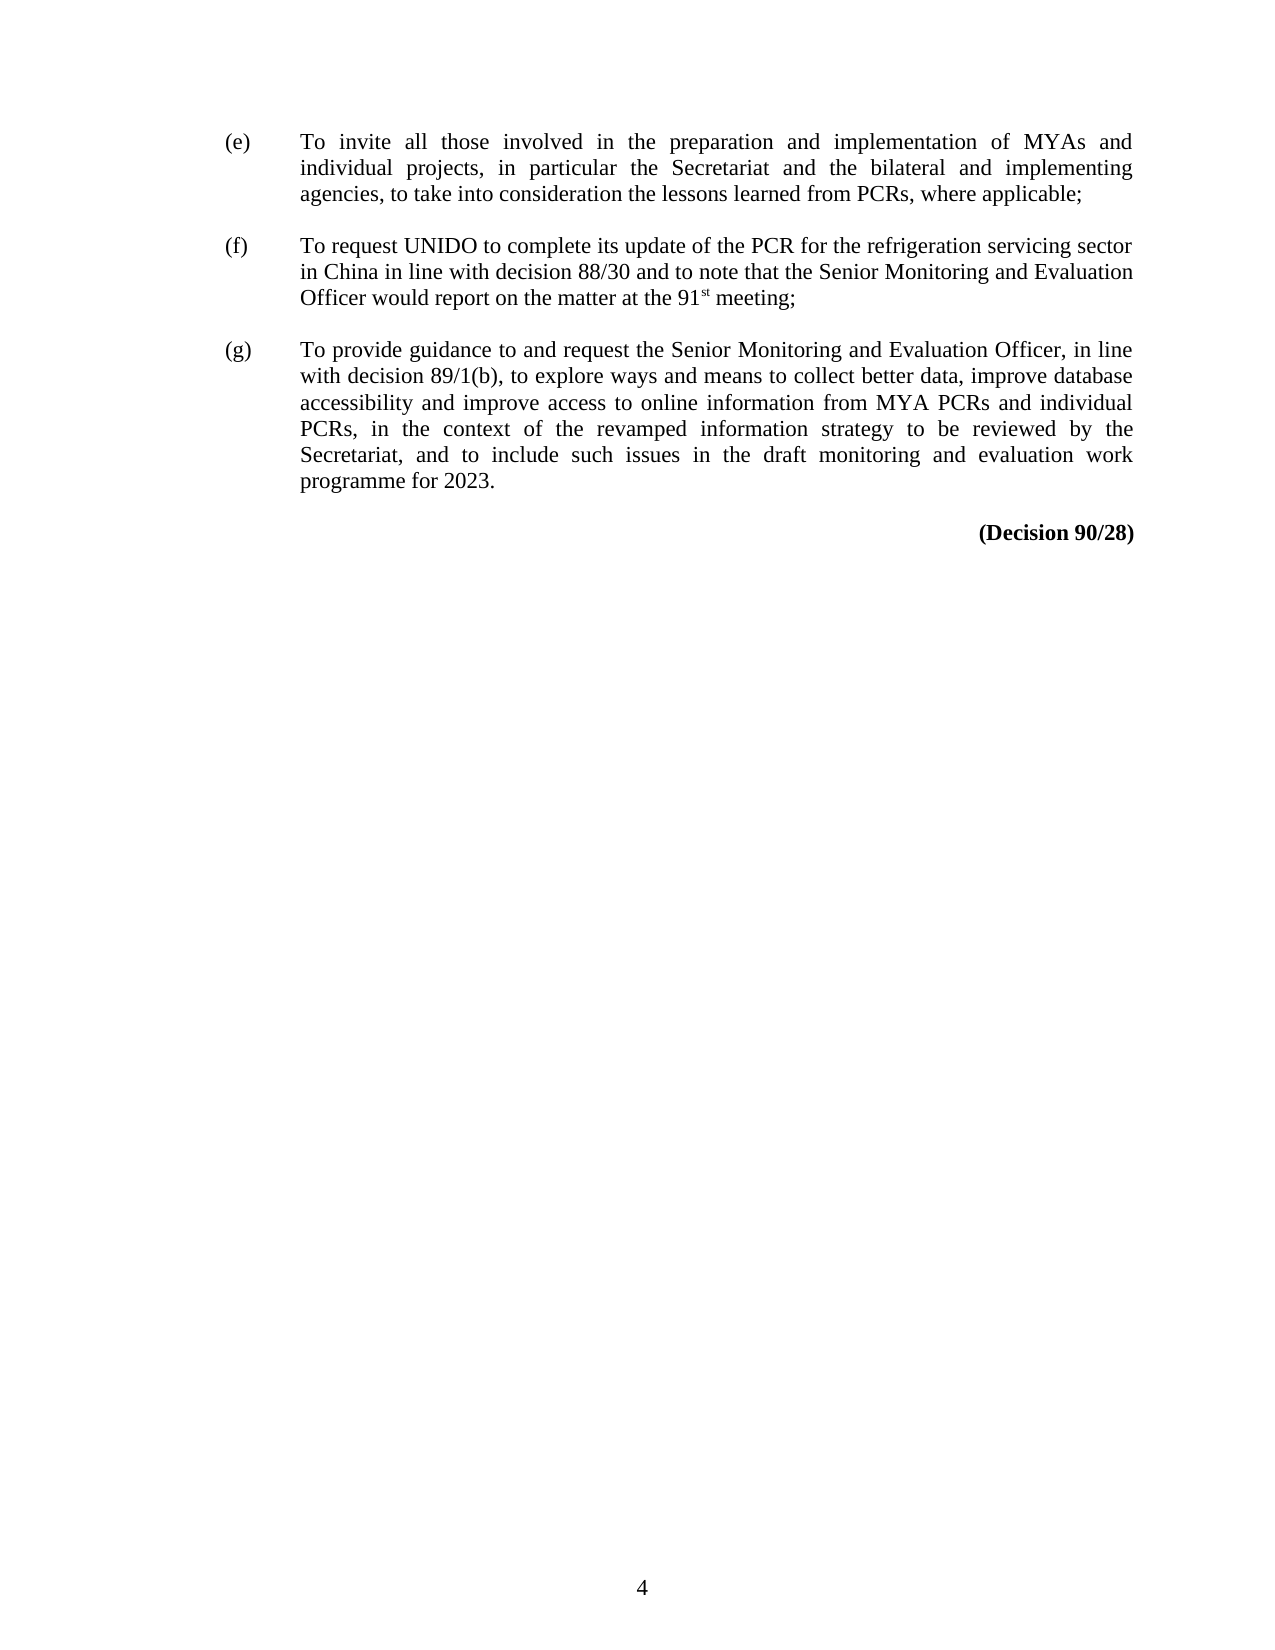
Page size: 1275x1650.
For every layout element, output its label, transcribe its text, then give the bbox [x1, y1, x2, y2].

list To provide guidance to and request the Senior Monitoring and Evaluation Officer, in line with decision 89/1(b), to explore ways and means to collect better data, improve database accessibility and improve access to online information from MYA PCRs and individual PCRs, in the context of the revamped information strategy to be reviewed by the Secretariat, and to include such issues in the draft monitoring and evaluation work programme for 2023. [225, 336, 1134, 494]
list To request UNIDO to complete its update of the PCR for the refrigeration servicing sector in China in line with decision 88/30 and to note that the Senior Monitoring and Evaluation Officer would report on the matter at the 91st meeting; [225, 232, 1134, 311]
list To invite all those involved in the preparation and implementation of MYAs and individual projects, in particular the Secretariat and the bilateral and implementing agencies, to take into consideration the lessons learned from PCRs, where applicable; [225, 128, 1134, 207]
text (Decision 90/28) [150, 519, 1134, 545]
